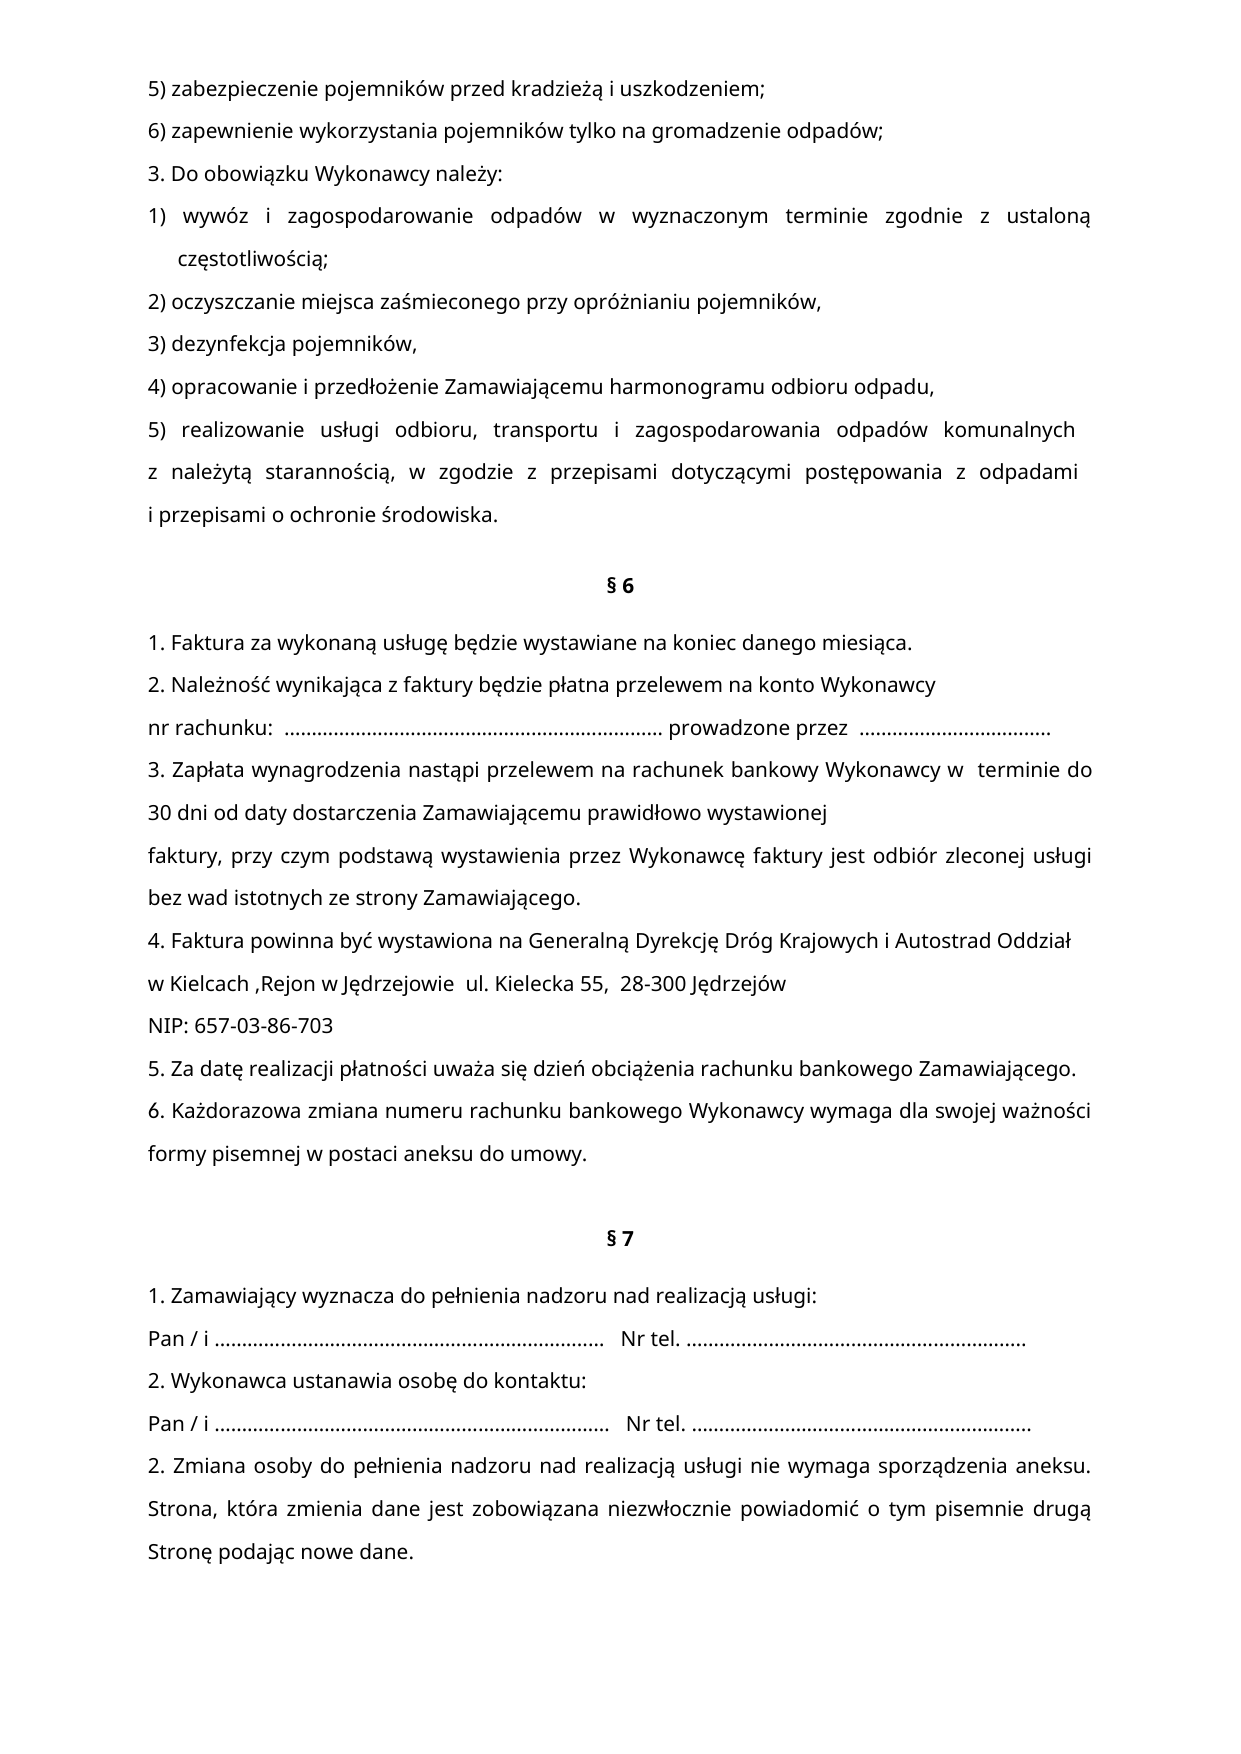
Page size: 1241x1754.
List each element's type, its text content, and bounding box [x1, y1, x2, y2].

text 3) dezynfekcja pojemników, [148, 329, 1093, 358]
text § 7 [148, 1224, 1093, 1253]
text § 6 [148, 571, 1093, 599]
text 6. Każdorazowa zmiana numeru rachunku bankowego Wykonawcy wymaga dla swojej ważności formy pisemnej w postaci aneksu do umowy. [148, 1096, 1093, 1167]
text Pan / i …………………………………………………………..… Nr tel. …………………………………………………….. [148, 1324, 1093, 1352]
text 3. Do obowiązku Wykonawcy należy: [148, 159, 1093, 187]
text faktury, przy czym podstawą wystawienia przez Wykonawcę faktury jest odbiór zleconej usługi bez wad istotnych ze strony Zamawiającego. [148, 841, 1093, 912]
text 2. Należność wynikająca z faktury będzie płatna przelewem na konto Wykonawcy [148, 670, 1093, 699]
text 6) zapewnienie wykorzystania pojemników tylko na gromadzenie odpadów; [148, 116, 1093, 145]
text nr rachunku: …………………………………………………………… prowadzone przez …………………………….. [148, 713, 1093, 741]
text 4. Faktura powinna być wystawiona na Generalną Dyrekcję Dróg Krajowych i Autostrad Oddział w Kielcach ,Rejon w Jędrzejowie ul. Kielecka 55, 28-300 Jędrzejów [148, 926, 1093, 997]
text 1. Faktura za wykonaną usługę będzie wystawiane na koniec danego miesiąca. [148, 628, 1093, 656]
text 3. Zapłata wynagrodzenia nastąpi przelewem na rachunek bankowy Wykonawcy w terminie do 30 dni od daty dostarczenia Zamawiającemu prawidłowo wystawionej [148, 756, 1093, 827]
text 2. Zmiana osoby do pełnienia nadzoru nad realizacją usługi nie wymaga sporządzenia aneksu. Strona, która zmienia dane jest zobowiązana niezwłocznie powiadomić o tym pisemnie drugą Stronę podając nowe dane. [148, 1452, 1093, 1565]
text 5) realizowanie usługi odbioru, transportu i zagospodarowania odpadów komunalnych z należytą starannością, w zgodzie z przepisami dotyczącymi postępowania z odpadami i przepisami o ochronie środowiska. [148, 415, 1093, 528]
text 2. Wykonawca ustanawia osobę do kontaktu: [148, 1366, 1093, 1395]
text 5) zabezpieczenie pojemników przed kradzieżą i uszkodzeniem; [148, 74, 1093, 102]
text 5. Za datę realizacji płatności uważa się dzień obciążenia rachunku bankowego Zamawiającego. [148, 1054, 1093, 1082]
text Pan / i ……………………………………………………………… Nr tel. …………………………………………………….. [148, 1409, 1093, 1437]
text NIP: 657-03-86-703 [148, 1011, 1093, 1040]
text 2) oczyszczanie miejsca zaśmieconego przy opróżnianiu pojemników, [148, 287, 1093, 315]
text 4) opracowanie i przedłożenie Zamawiającemu harmonogramu odbioru odpadu, [148, 372, 1093, 401]
text 1. Zamawiający wyznacza do pełnienia nadzoru nad realizacją usługi: [148, 1281, 1093, 1309]
text 1) wywóz i zagospodarowanie odpadów w wyznaczonym terminie zgodnie z ustaloną częstotliwością; [148, 202, 1093, 273]
